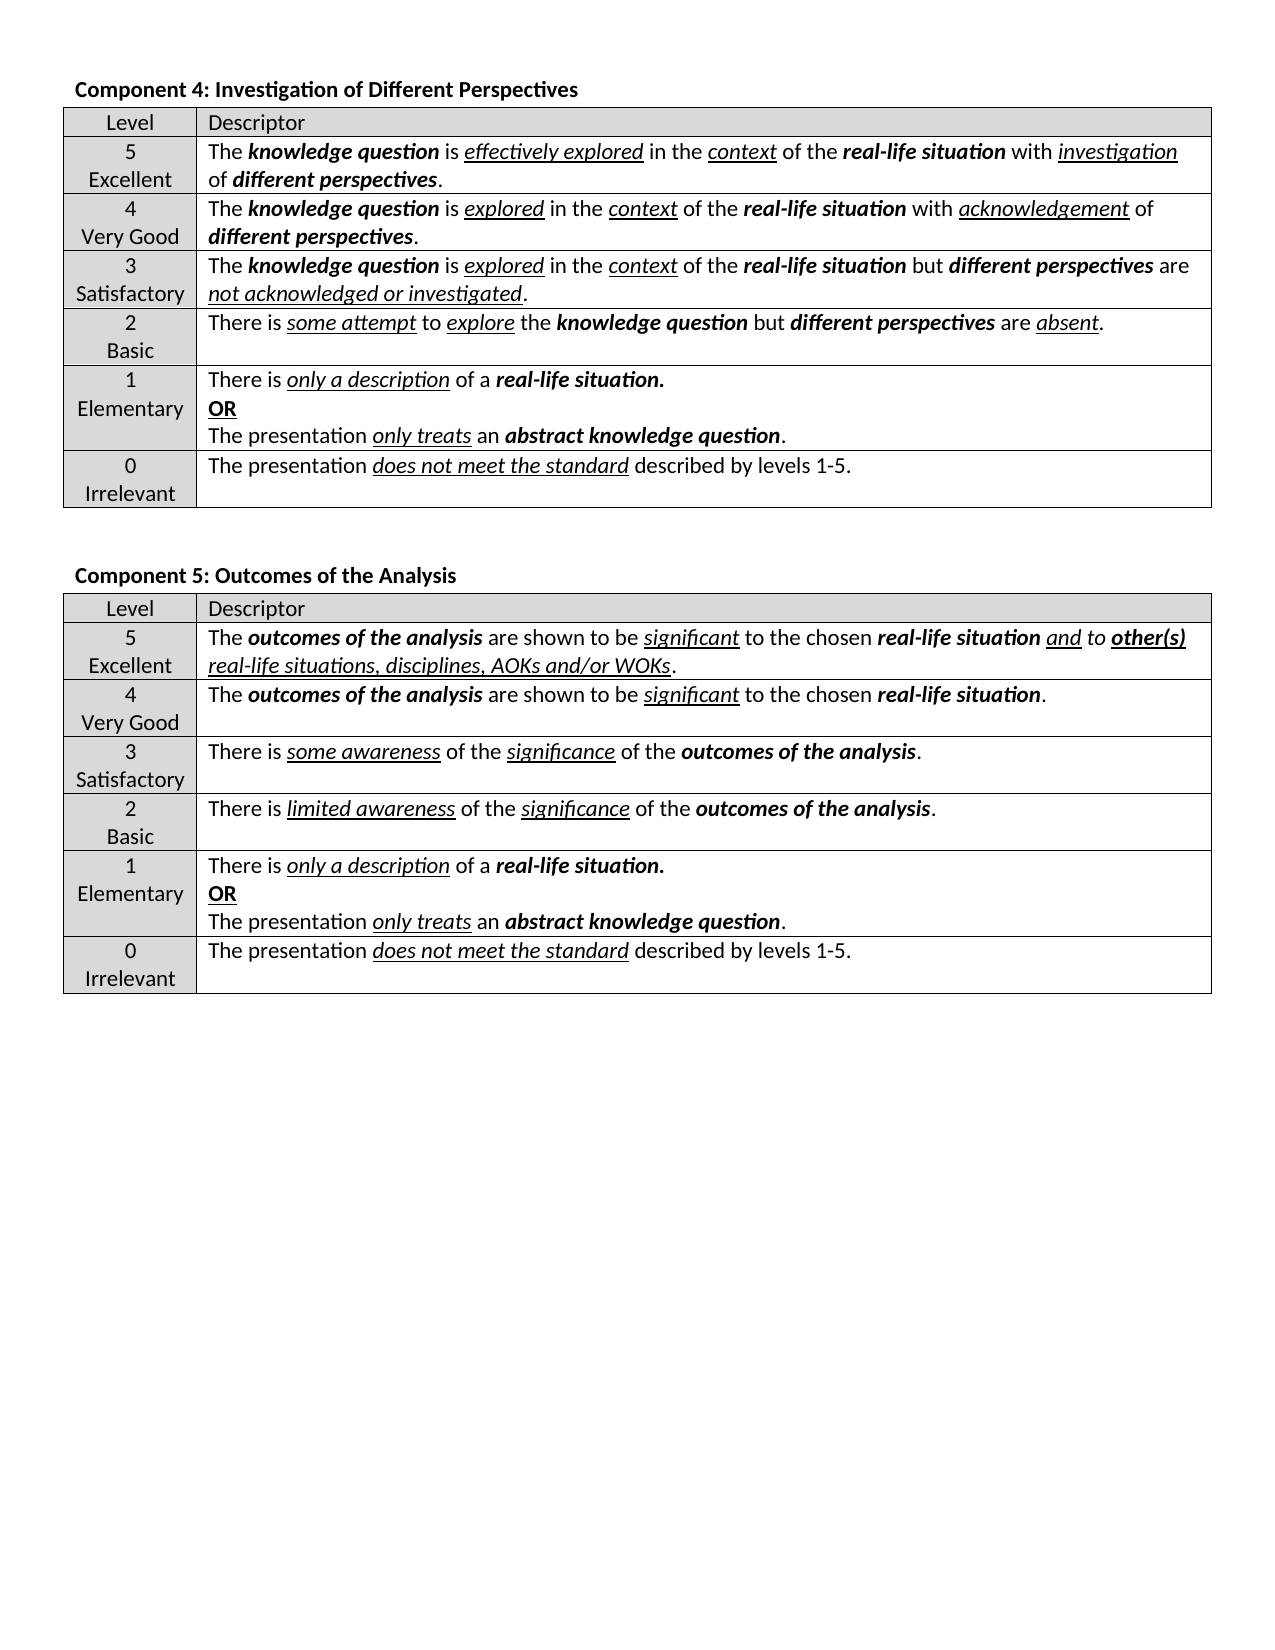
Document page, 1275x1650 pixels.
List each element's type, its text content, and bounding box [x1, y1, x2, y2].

table_header Level [64, 594, 196, 622]
table_cell 4 Very Good [64, 194, 196, 250]
table_cell The outcomes of the analysis are shown to be significant to the chosen real-life situation. [197, 680, 1211, 736]
table_header Level [64, 108, 196, 136]
table_cell The presentation does not meet the standard described by levels 1-5. [197, 937, 1211, 993]
table_cell 0 Irrelevant [64, 451, 196, 507]
text Component 4: Investigation of Different Perspectives [75, 75, 1200, 103]
table_cell 1 Elementary [64, 851, 196, 936]
table_cell 5 Excellent [64, 137, 196, 193]
table_cell There is limited awareness of the significance of the outcomes of the analysis. [197, 794, 1211, 850]
table_cell 2 Basic [64, 794, 196, 850]
table_cell 1 Elementary [64, 366, 196, 450]
table_cell 0 Irrelevant [64, 937, 196, 993]
table_cell There is only a description of a real-life situation. OR The presentation only treats an abstract knowledge question. [197, 851, 1211, 936]
table_cell There is some awareness of the significance of the outcomes of the analysis. [197, 737, 1211, 793]
table_cell The outcomes of the analysis are shown to be significant to the chosen real-life situation and to other(s) real-life situations, disciplines, AOKs and/or WOKs. [197, 623, 1211, 679]
text Component 5: Outcomes of the Analysis [75, 561, 1200, 589]
table_cell 3 Satisfactory [64, 737, 196, 793]
table_cell There is only a description of a real-life situation. OR The presentation only treats an abstract knowledge question. [197, 366, 1211, 450]
table_cell 3 Satisfactory [64, 251, 196, 307]
table_cell The presentation does not meet the standard described by levels 1-5. [197, 451, 1211, 507]
table_cell 2 Basic [64, 309, 196, 364]
table_cell The knowledge question is explored in the context of the real-life situation with acknowledgement of different perspectives. [197, 194, 1211, 250]
table_header Descriptor [197, 108, 1211, 136]
table_cell 4 Very Good [64, 680, 196, 736]
table_cell There is some attempt to explore the knowledge question but different perspectives are absent. [197, 309, 1211, 364]
table_cell 5 Excellent [64, 623, 196, 679]
table_cell The knowledge question is explored in the context of the real-life situation but different perspectives are not acknowledged or investigated. [197, 251, 1211, 307]
table_cell The knowledge question is effectively explored in the context of the real-life situation with investigation of different perspectives. [197, 137, 1211, 193]
table_header Descriptor [197, 594, 1211, 622]
